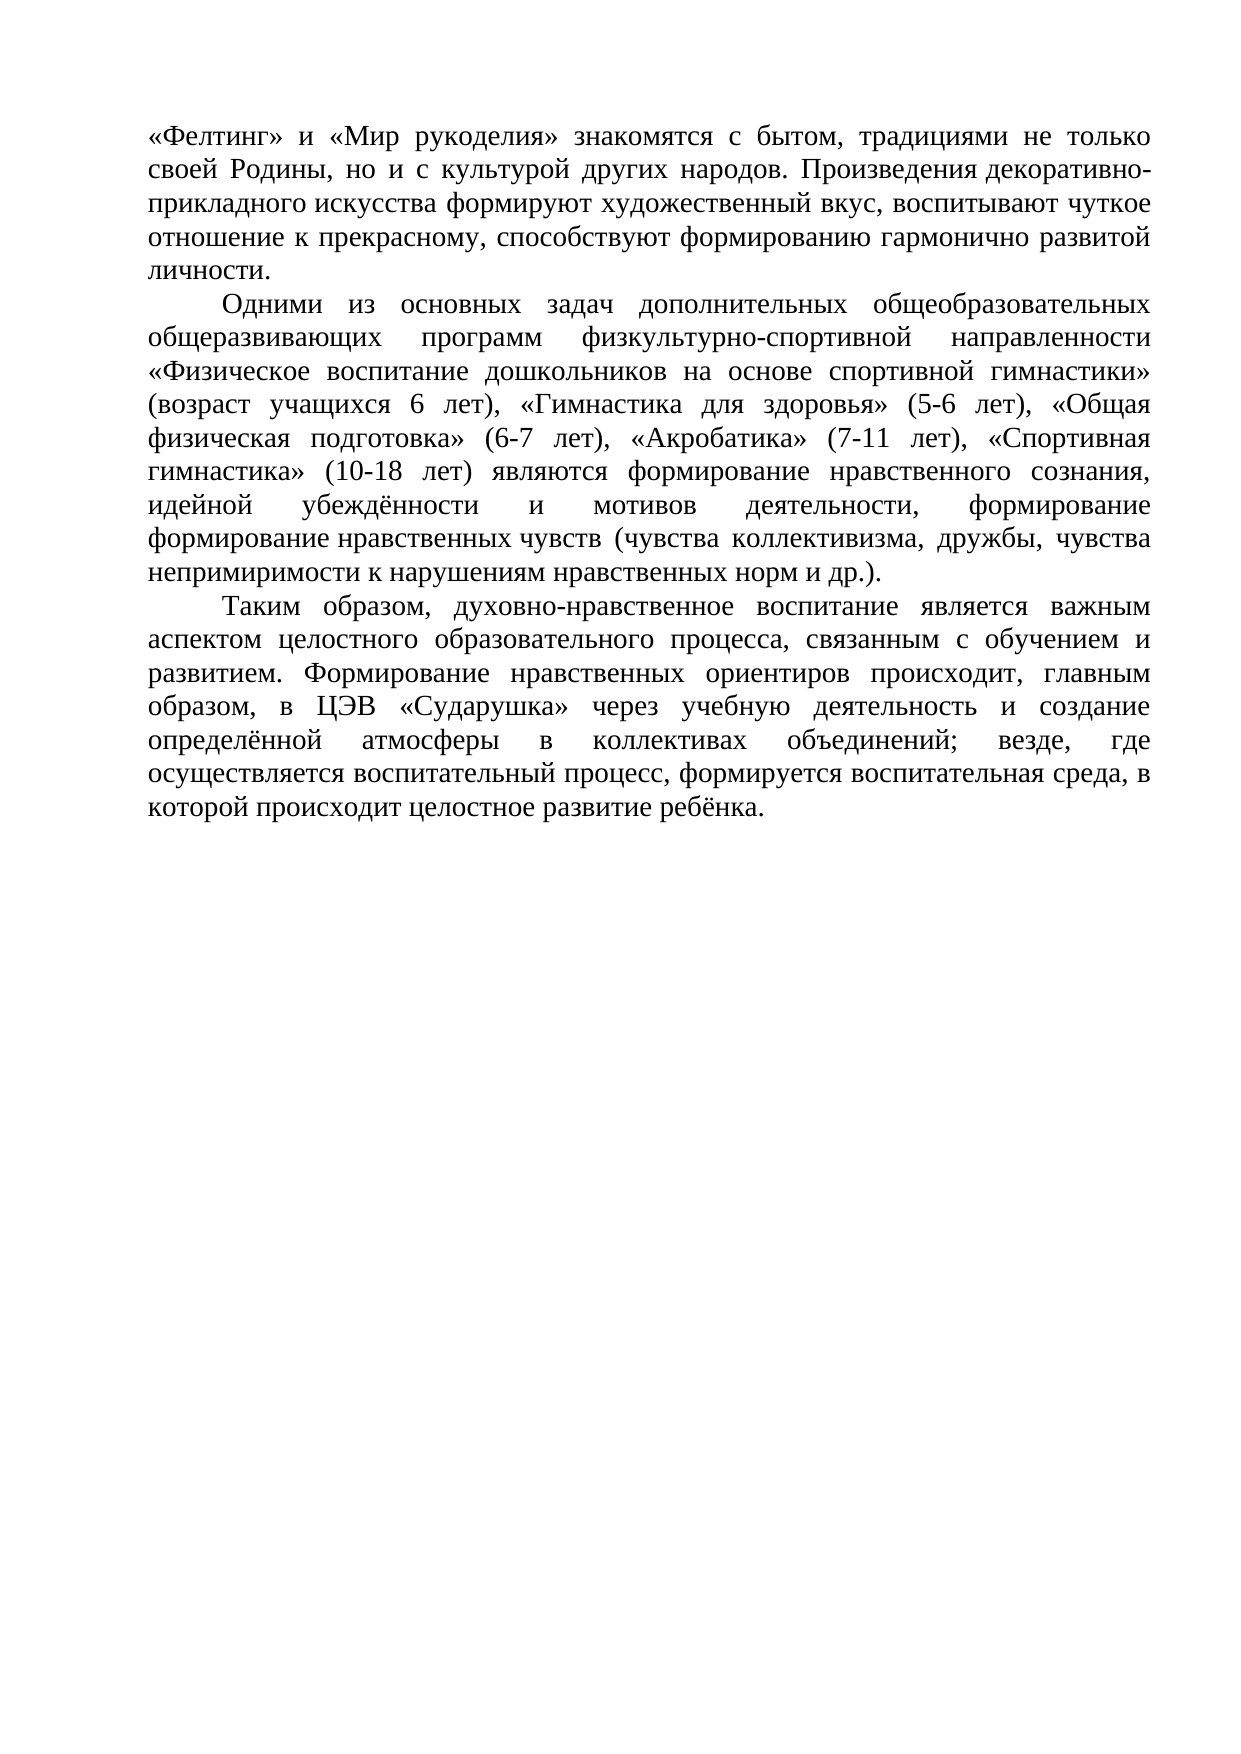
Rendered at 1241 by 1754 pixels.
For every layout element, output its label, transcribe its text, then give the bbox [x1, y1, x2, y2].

text Таким образом, духовно-нравственное воспитание является важным аспектом целостного образовательного процесса, связанным с обучением и развитием. Формирование нравственных ориентиров происходит, главным образом, в ЦЭВ «Сударушка» через учебную деятельность и создание определённой атмосферы в коллективах объединений; везде, где осуществляется воспитательный процесс, формируется воспитательная среда, в которой происходит целостное развитие ребёнка. [148, 588, 1152, 822]
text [148, 118, 1152, 286]
text Одними из основных задач дополнительных общеобразовательных общеразвивающих программ физкультурно-спортивной направленности «Физическое воспитание дошкольников на основе спортивной гимнастики» (возраст учащихся 6 лет), «Гимнастика для здоровья» (5-6 лет), «Общая физическая подготовка» (6-7 лет), «Акробатика» (7-11 лет), «Спортивная гимнастика» (10-18 лет) являются формирование нравственного сознания, идейной убеждённости и мотивов деятельности, формирование формирование нравственных чувств (чувства коллективизма, дружбы, чувства непримиримости к нарушениям нравственных норм и др.). [148, 286, 1152, 588]
